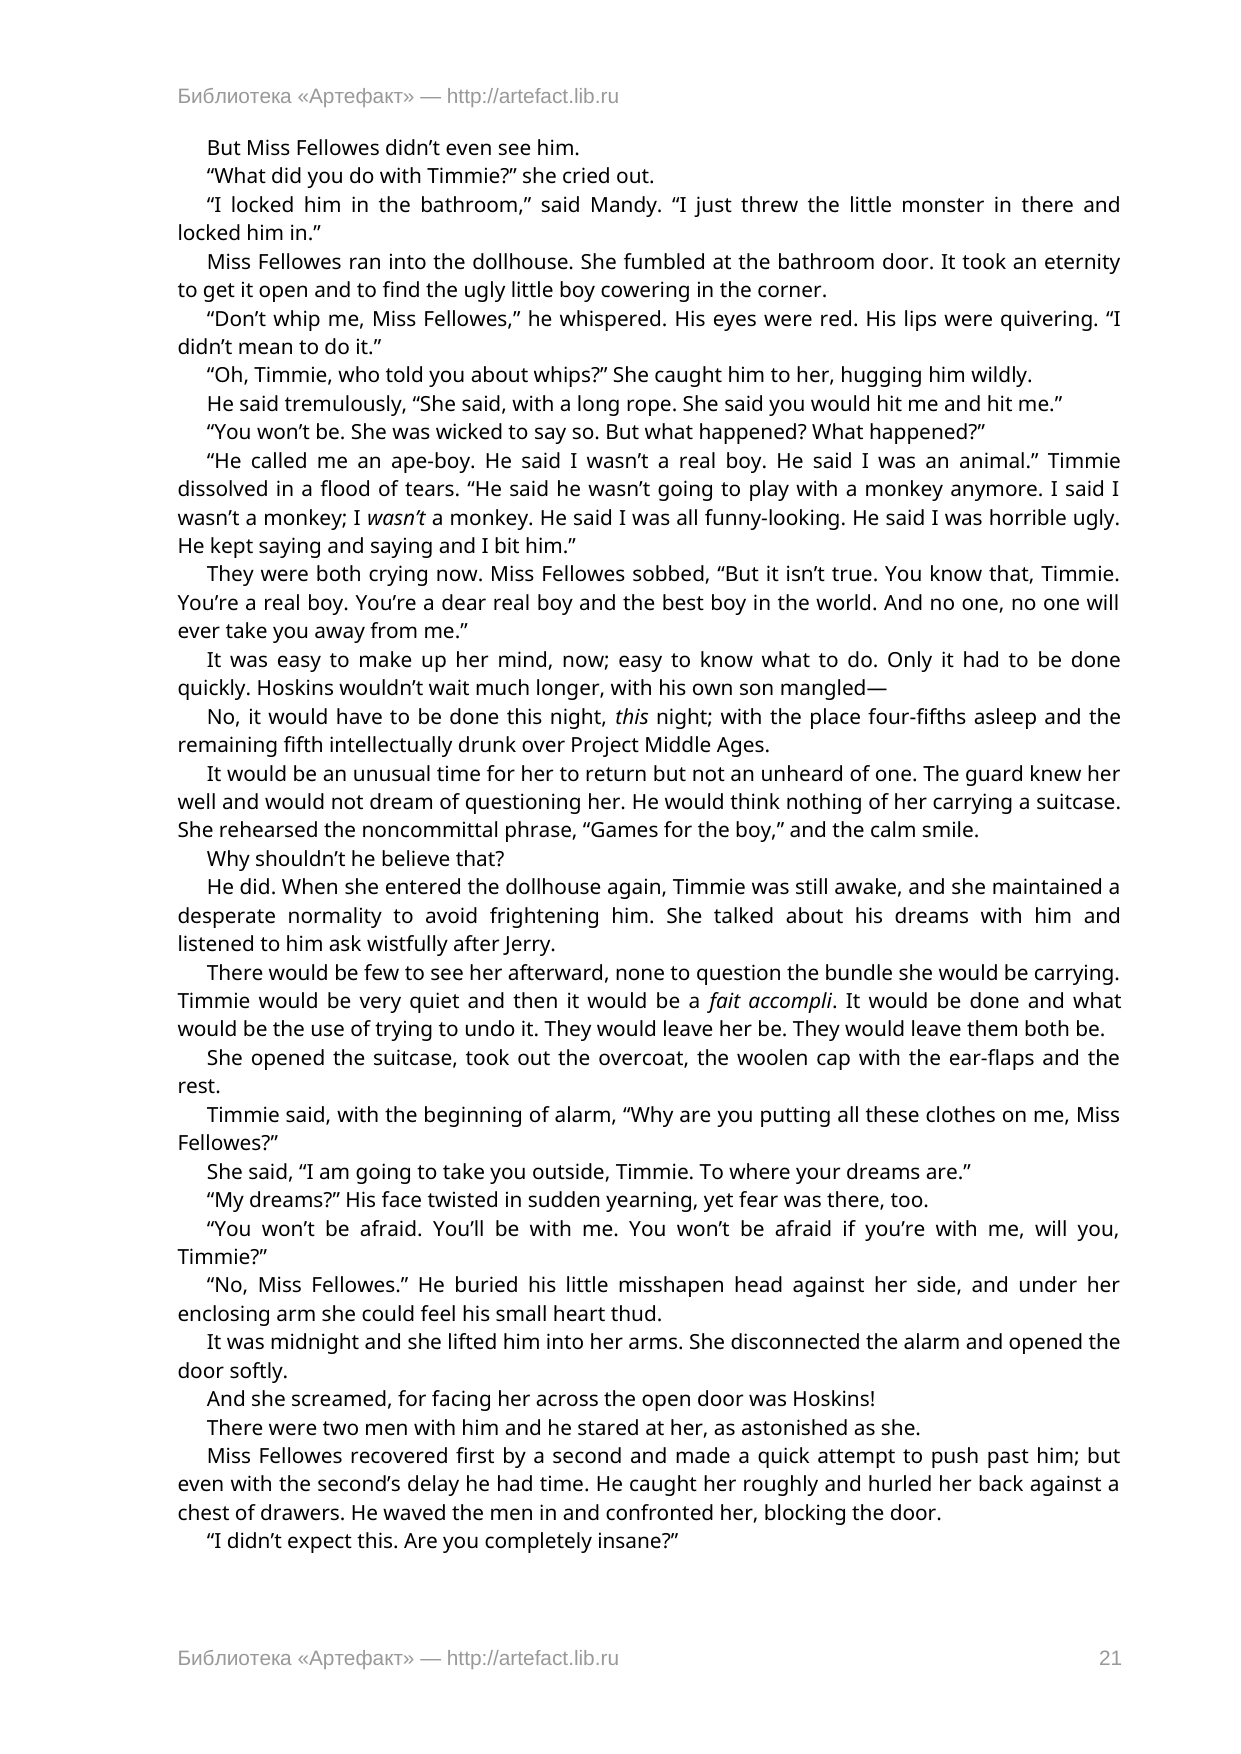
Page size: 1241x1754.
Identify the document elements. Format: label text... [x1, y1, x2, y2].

text “He called me an ape-boy. He said I wasn’t a real boy. He said I was an animal.” Timmie dissolved in a flood of tears. “He said he wasn’t going to play with a monkey anymore. I said I wasn’t a monkey; I wasn’t a monkey. He said I was all funny-looking. He said I was horrible ugly. He kept saying and saying and I bit him.” [177, 446, 1122, 559]
text Timmie said, with the beginning of alarm, “Why are you putting all these clothes on me, Miss Fellowes?” [177, 1100, 1122, 1157]
text Miss Fellowes recovered first by a second and made a quick attempt to push past him; but even with the second’s delay he had time. He caught her roughly and hurled her back against a chest of drawers. He waved the men in and confronted her, blocking the door. [177, 1441, 1122, 1526]
text “I locked him in the bathroom,” said Mandy. “I just threw the little monster in there and locked him in.” [177, 190, 1122, 247]
text It would be an unusual time for her to return but not an unheard of one. The guard knew her well and would not dream of questioning her. He would think nothing of her carrying a suitcase. She rehearsed the noncommittal phrase, “Games for the boy,” and the calm smile. [177, 759, 1122, 844]
text She opened the suitcase, took out the overcoat, the woolen cap with the ear-flaps and the rest. [177, 1043, 1122, 1100]
text And she screamed, for facing her across the open door was Hoskins! [177, 1384, 1122, 1413]
text But Miss Fellowes didn’t even see him. [177, 133, 1122, 161]
text Miss Fellowes ran into the dollhouse. She fumbled at the bathroom door. It took an eternity to get it open and to find the ugly little boy cowering in the corner. [177, 247, 1122, 304]
text “My dreams?” His face twisted in sudden yearning, yet fear was there, too. [177, 1185, 1122, 1214]
text “No, Miss Fellowes.” He buried his little misshapen head against her side, and under her enclosing arm she could feel his small heart thud. [177, 1271, 1122, 1327]
text There would be few to see her afterward, none to question the bundle she would be carrying. Timmie would be very quiet and then it would be a fait accompli. It would be done and what would be the use of trying to undo it. They would leave her be. They would leave them both be. [177, 958, 1122, 1043]
text “I didn’t expect this. Are you completely insane?” [177, 1526, 1122, 1555]
text It was midnight and she lifted him into her arms. She disconnected the alarm and opened the door softly. [177, 1327, 1122, 1384]
text He said tremulously, “She said, with a long rope. She said you would hit me and hit me.” [177, 389, 1122, 417]
text No, it would have to be done this night, this night; with the place four-fifths asleep and the remaining fifth intellectually drunk over Project Middle Ages. [177, 702, 1122, 759]
text He did. When she entered the dollhouse again, Timmie was still awake, and she maintained a desperate normality to avoid frightening him. She talked about his dreams with him and listened to him ask wistfully after Jerry. [177, 872, 1122, 958]
text Why shouldn’t he believe that? [177, 844, 1122, 872]
text She said, “I am going to take you outside, Timmie. To where your dreams are.” [177, 1157, 1122, 1185]
text “You won’t be afraid. You’ll be with me. You won’t be afraid if you’re with me, will you, Timmie?” [177, 1214, 1122, 1271]
text “Oh, Timmie, who told you about whips?” She caught him to her, hugging him wildly. [177, 361, 1122, 389]
text “What did you do with Timmie?” she cried out. [177, 161, 1122, 190]
text “You won’t be. She was wicked to say so. But what happened? What happened?” [177, 417, 1122, 446]
text “Don’t whip me, Miss Fellowes,” he whispered. His eyes were red. His lips were quivering. “I didn’t mean to do it.” [177, 304, 1122, 361]
text It was easy to make up her mind, now; easy to know what to do. Only it had to be done quickly. Hoskins wouldn’t wait much longer, with his own son mangled— [177, 645, 1122, 702]
text They were both crying now. Miss Fellowes sobbed, “But it isn’t true. You know that, Timmie. You’re a real boy. You’re a dear real boy and the best boy in the world. And no one, no one will ever take you away from me.” [177, 559, 1122, 645]
text There were two men with him and he stared at her, as astonished as she. [177, 1413, 1122, 1441]
